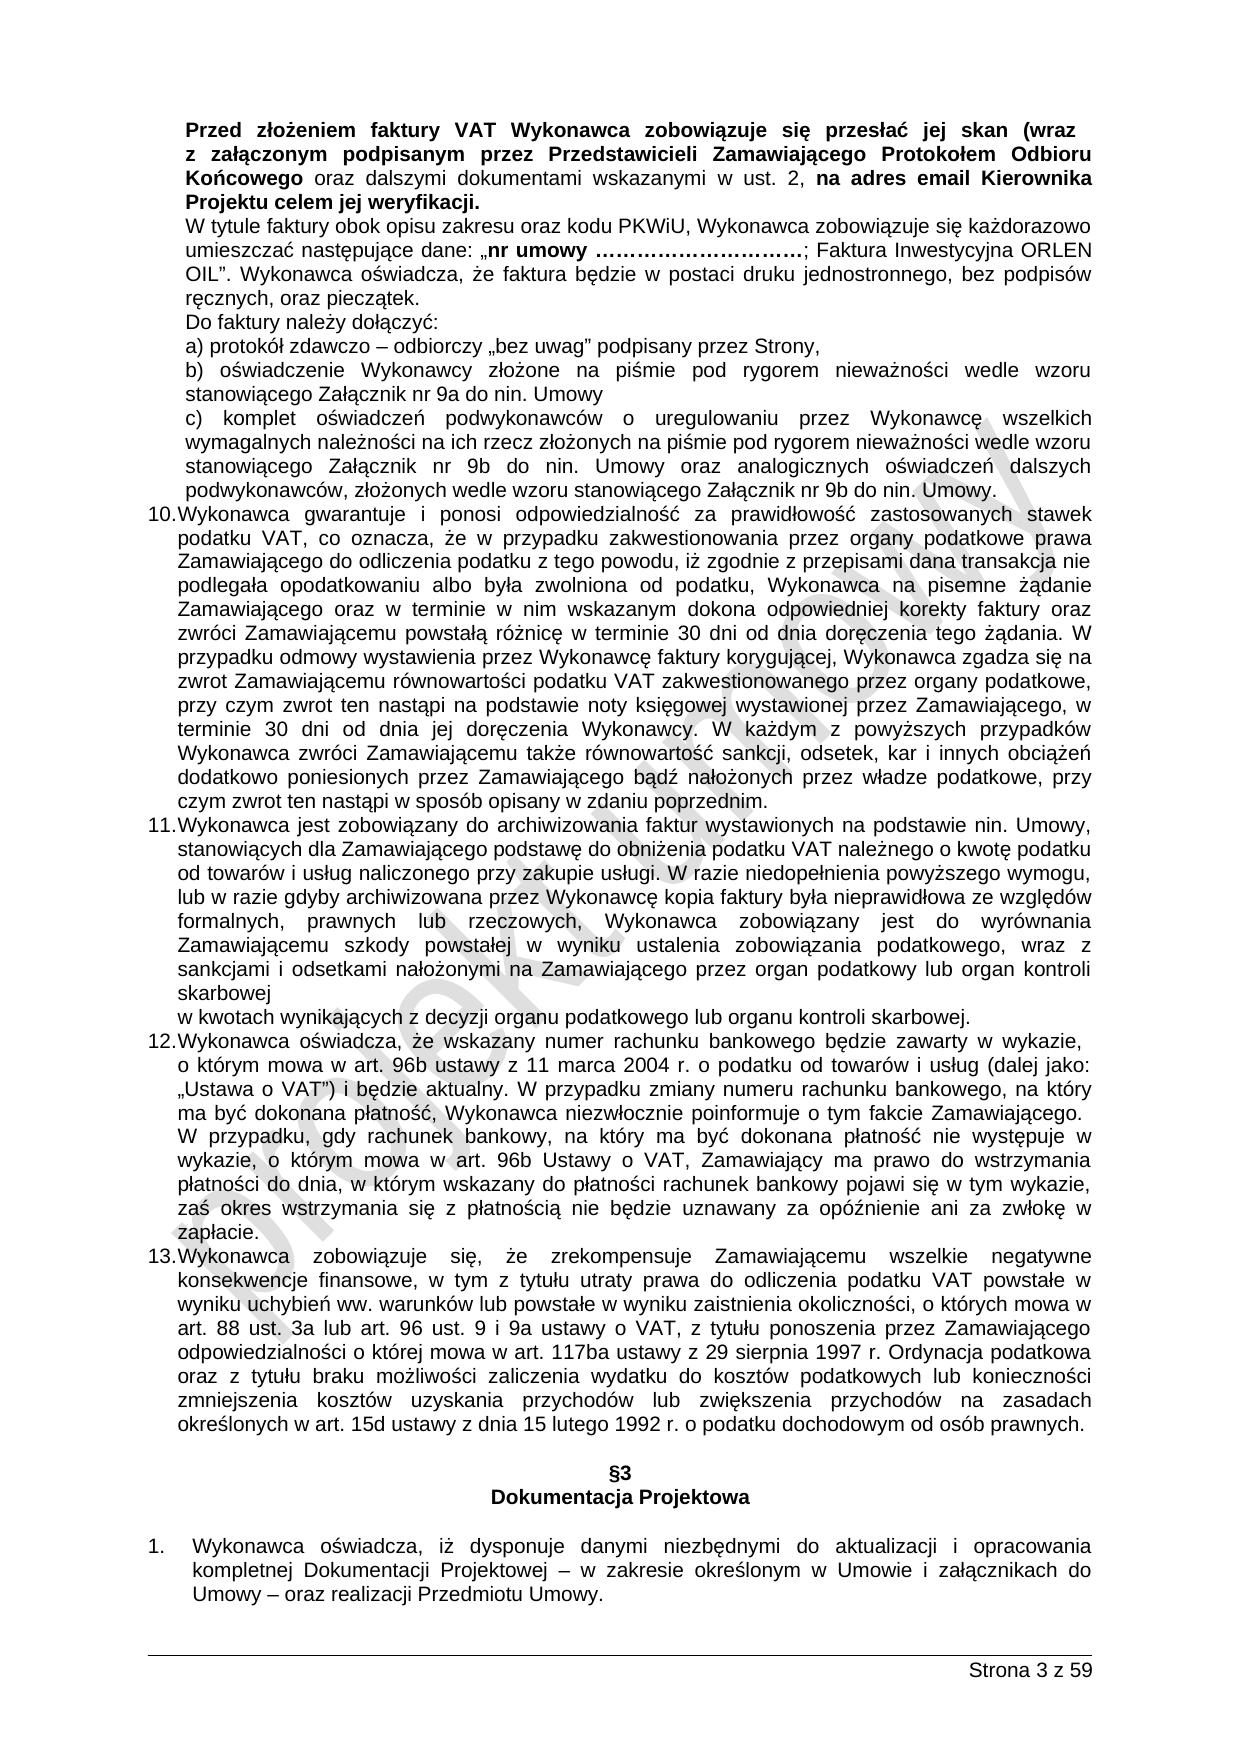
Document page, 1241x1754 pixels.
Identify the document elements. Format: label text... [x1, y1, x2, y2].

text c) komplet oświadczeń podwykonawców o uregulowaniu przez Wykonawcę wszelkich wymagalnych należności na ich rzecz złożonych na piśmie pod rygorem nieważności wedle wzoru stanowiącego Załącznik nr 9b do nin. Umowy oraz analogicznych oświadczeń dalszych podwykonawców, złożonych wedle wzoru stanowiącego Załącznik nr 9b do nin. Umowy. [185, 406, 1092, 501]
subtitle §3 Dokumentacja Projektowa [148, 1461, 1092, 1509]
list Wykonawca gwarantuje i ponosi odpowiedzialność za prawidłowość zastosowanych stawek podatku VAT, co oznacza, że w przypadku zakwestionowania przez organy podatkowe prawa Zamawiającego do odliczenia podatku z tego powodu, iż zgodnie z przepisami dana transakcja nie podlegała opodatkowaniu albo była zwolniona od podatku, Wykonawca na pisemne żądanie Zamawiającego oraz w terminie w nim wskazanym dokona odpowiedniej korekty faktury oraz zwróci Zamawiającemu powstałą różnicę w terminie 30 dni od dnia doręczenia tego żądania. W przypadku odmowy wystawienia przez Wykonawcę faktury korygującej, Wykonawca zgadza się na zwrot Zamawiającemu równowartości podatku VAT zakwestionowanego przez organy podatkowe, przy czym zwrot ten nastąpi na podstawie noty księgowej wystawionej przez Zamawiającego, w terminie 30 dni od dnia jej doręczenia Wykonawcy. W każdym z powyższych przypadków Wykonawca zwróci Zamawiającemu także równowartość sankcji, odsetek, kar i innych obciążeń dodatkowo poniesionych przez Zamawiającego bądź nałożonych przez władze podatkowe, przy czym zwrot ten nastąpi w sposób opisany w zdaniu poprzednim. [148, 501, 1092, 813]
text Do faktury należy dołączyć: [185, 310, 1092, 334]
text b) oświadczenie Wykonawcy złożone na piśmie pod rygorem nieważności wedle wzoru stanowiącego Załącznik nr 9a do nin. Umowy [185, 358, 1092, 406]
text Przed złożeniem faktury VAT Wykonawca zobowiązuje się przesłać jej skan (wraz z załączonym podpisanym przez Przedstawicieli Zamawiającego Protokołem Odbioru Końcowego oraz dalszymi dokumentami wskazanymi w ust. 2, na adres email Kierownika Projektu celem jej weryfikacji. [185, 118, 1092, 214]
list Wykonawca zobowiązuje się, że zrekompensuje Zamawiającemu wszelkie negatywne konsekwencje finansowe, w tym z tytułu utraty prawa do odliczenia podatku VAT powstałe w wyniku uchybień ww. warunków lub powstałe w wyniku zaistnienia okoliczności, o których mowa w art. 88 ust. 3a lub art. 96 ust. 9 i 9a ustawy o VAT, z tytułu ponoszenia przez Zamawiającego odpowiedzialności o której mowa w art. 117ba ustawy z 29 sierpnia 1997 r. Ordynacja podatkowa oraz z tytułu braku możliwości zaliczenia wydatku do kosztów podatkowych lub konieczności zmniejszenia kosztów uzyskania przychodów lub zwiększenia przychodów na zasadach określonych w art. 15d ustawy z dnia 15 lutego 1992 r. o podatku dochodowym od osób prawnych. [148, 1244, 1092, 1436]
list Wykonawca oświadcza, że wskazany numer rachunku bankowego będzie zawarty w wykazie, o którym mowa w art. 96b ustawy z 11 marca 2004 r. o podatku od towarów i usług (dalej jako: „Ustawa o VAT”) i będzie aktualny. W przypadku zmiany numeru rachunku bankowego, na który ma być dokonana płatność, Wykonawca niezwłocznie poinformuje o tym fakcie Zamawiającego. W przypadku, gdy rachunek bankowy, na który ma być dokonana płatność nie występuje w wykazie, o którym mowa w art. 96b Ustawy o VAT, Zamawiający ma prawo do wstrzymania płatności do dnia, w którym wskazany do płatności rachunek bankowy pojawi się w tym wykazie, zaś okres wstrzymania się z płatnością nie będzie uznawany za opóźnienie ani za zwłokę w zapłacie. [148, 1028, 1092, 1244]
list Wykonawca oświadcza, iż dysponuje danymi niezbędnymi do aktualizacji i opracowania kompletnej Dokumentacji Projektowej – w zakresie określonym w Umowie i załącznikach do Umowy – oraz realizacji Przedmiotu Umowy. [148, 1534, 1092, 1606]
text W tytule faktury obok opisu zakresu oraz kodu PKWiU, Wykonawca zobowiązuje się każdorazowo umieszczać następujące dane: „nr umowy …………………………; Faktura Inwestycyjna ORLEN OIL”. Wykonawca oświadcza, że faktura będzie w postaci druku jednostronnego, bez podpisów ręcznych, oraz pieczątek. [185, 214, 1092, 310]
text a) protokół zdawczo – odbiorczy „bez uwag” podpisany przez Strony, [185, 334, 1092, 358]
list Wykonawca jest zobowiązany do archiwizowania faktur wystawionych na podstawie nin. Umowy, stanowiących dla Zamawiającego podstawę do obniżenia podatku VAT należnego o kwotę podatku od towarów i usług naliczonego przy zakupie usługi. W razie niedopełnienia powyższego wymogu, lub w razie gdyby archiwizowana przez Wykonawcę kopia faktury była nieprawidłowa ze względów formalnych, prawnych lub rzeczowych, Wykonawca zobowiązany jest do wyrównania Zamawiającemu szkody powstałej w wyniku ustalenia zobowiązania podatkowego, wraz z sankcjami i odsetkami nałożonymi na Zamawiającego przez organ podatkowy lub organ kontroli skarbowej w kwotach wynikających z decyzji organu podatkowego lub organu kontroli skarbowej. [148, 813, 1092, 1028]
